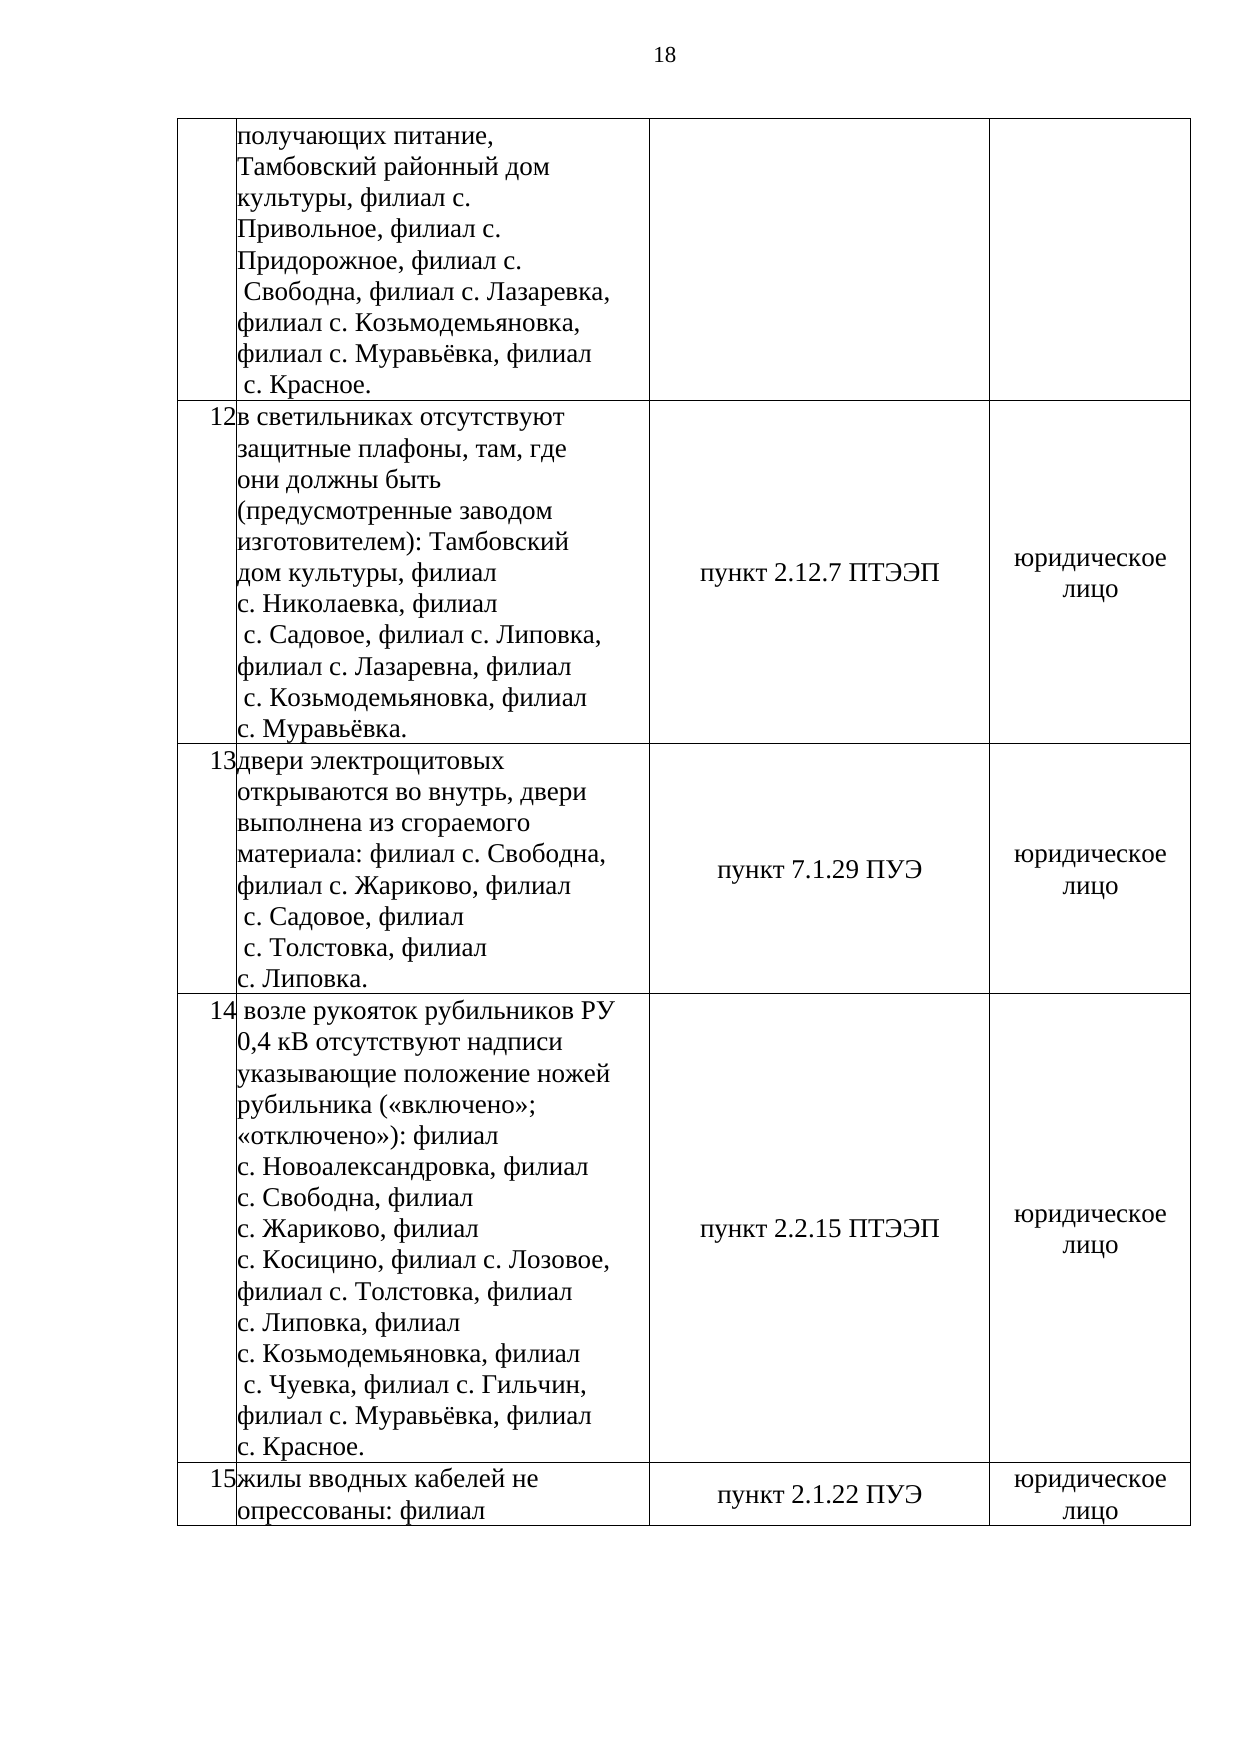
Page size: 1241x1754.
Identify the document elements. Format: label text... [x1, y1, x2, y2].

table_cell пункт 2.12.7 ПТЭЭП [650, 401, 989, 743]
table_cell 15 [178, 1463, 236, 1525]
table_cell юридическое лицо [990, 744, 1190, 993]
table_cell двери электрощитовых открываются во внутрь, двери выполнена из сгораемого материала: филиал с. Свободна, филиал с. Жариково, филиал с. Садовое, филиал с. Толстовка, филиал с. Липовка. [237, 744, 649, 993]
table_cell 13 [178, 744, 236, 993]
table_cell в светильниках отсутствуют защитные плафоны, там, где они должны быть (предусмотренные заводом изготовителем): Тамбовский дом культуры, филиал с. Николаевка, филиал с. Садовое, филиал с. Липовка, филиал с. Лазаревна, филиал с. Козьмодемьяновка, филиал с. Муравьёвка. [237, 401, 649, 743]
table_cell жилы вводных кабелей не опрессованы: филиал [237, 1463, 649, 1525]
table_header [178, 119, 236, 399]
table_cell юридическое лицо [990, 1463, 1190, 1525]
table_cell пункт 7.1.29 ПУЭ [650, 744, 989, 993]
table_cell юридическое лицо [990, 994, 1190, 1462]
table_cell пункт 2.1.22 ПУЭ [650, 1463, 989, 1525]
table_header [650, 119, 989, 399]
table_cell 12 [178, 401, 236, 743]
table_header [990, 119, 1190, 399]
table_cell 14 [178, 994, 236, 1462]
table_cell юридическое лицо [990, 401, 1190, 743]
table_header получающих питание, Тамбовский районный дом культуры, филиал с. Привольное, филиал с. Придорожное, филиал с. Свободна, филиал с. Лазаревка, филиал с. Козьмодемьяновка, филиал с. Муравьёвка, филиал с. Красное. [237, 119, 649, 399]
table_cell возле рукояток рубильников РУ 0,4 кВ отсутствуют надписи указывающие положение ножей рубильника («включено»; «отключено»): филиал с. Новоалександровка, филиал с. Свободна, филиал с. Жариково, филиал с. Косицино, филиал с. Лозовое, филиал с. Толстовка, филиал с. Липовка, филиал с. Козьмодемьяновка, филиал с. Чуевка, филиал с. Гильчин, филиал с. Муравьёвка, филиал с. Красное. [237, 994, 649, 1462]
table_cell пункт 2.2.15 ПТЭЭП [650, 994, 989, 1462]
